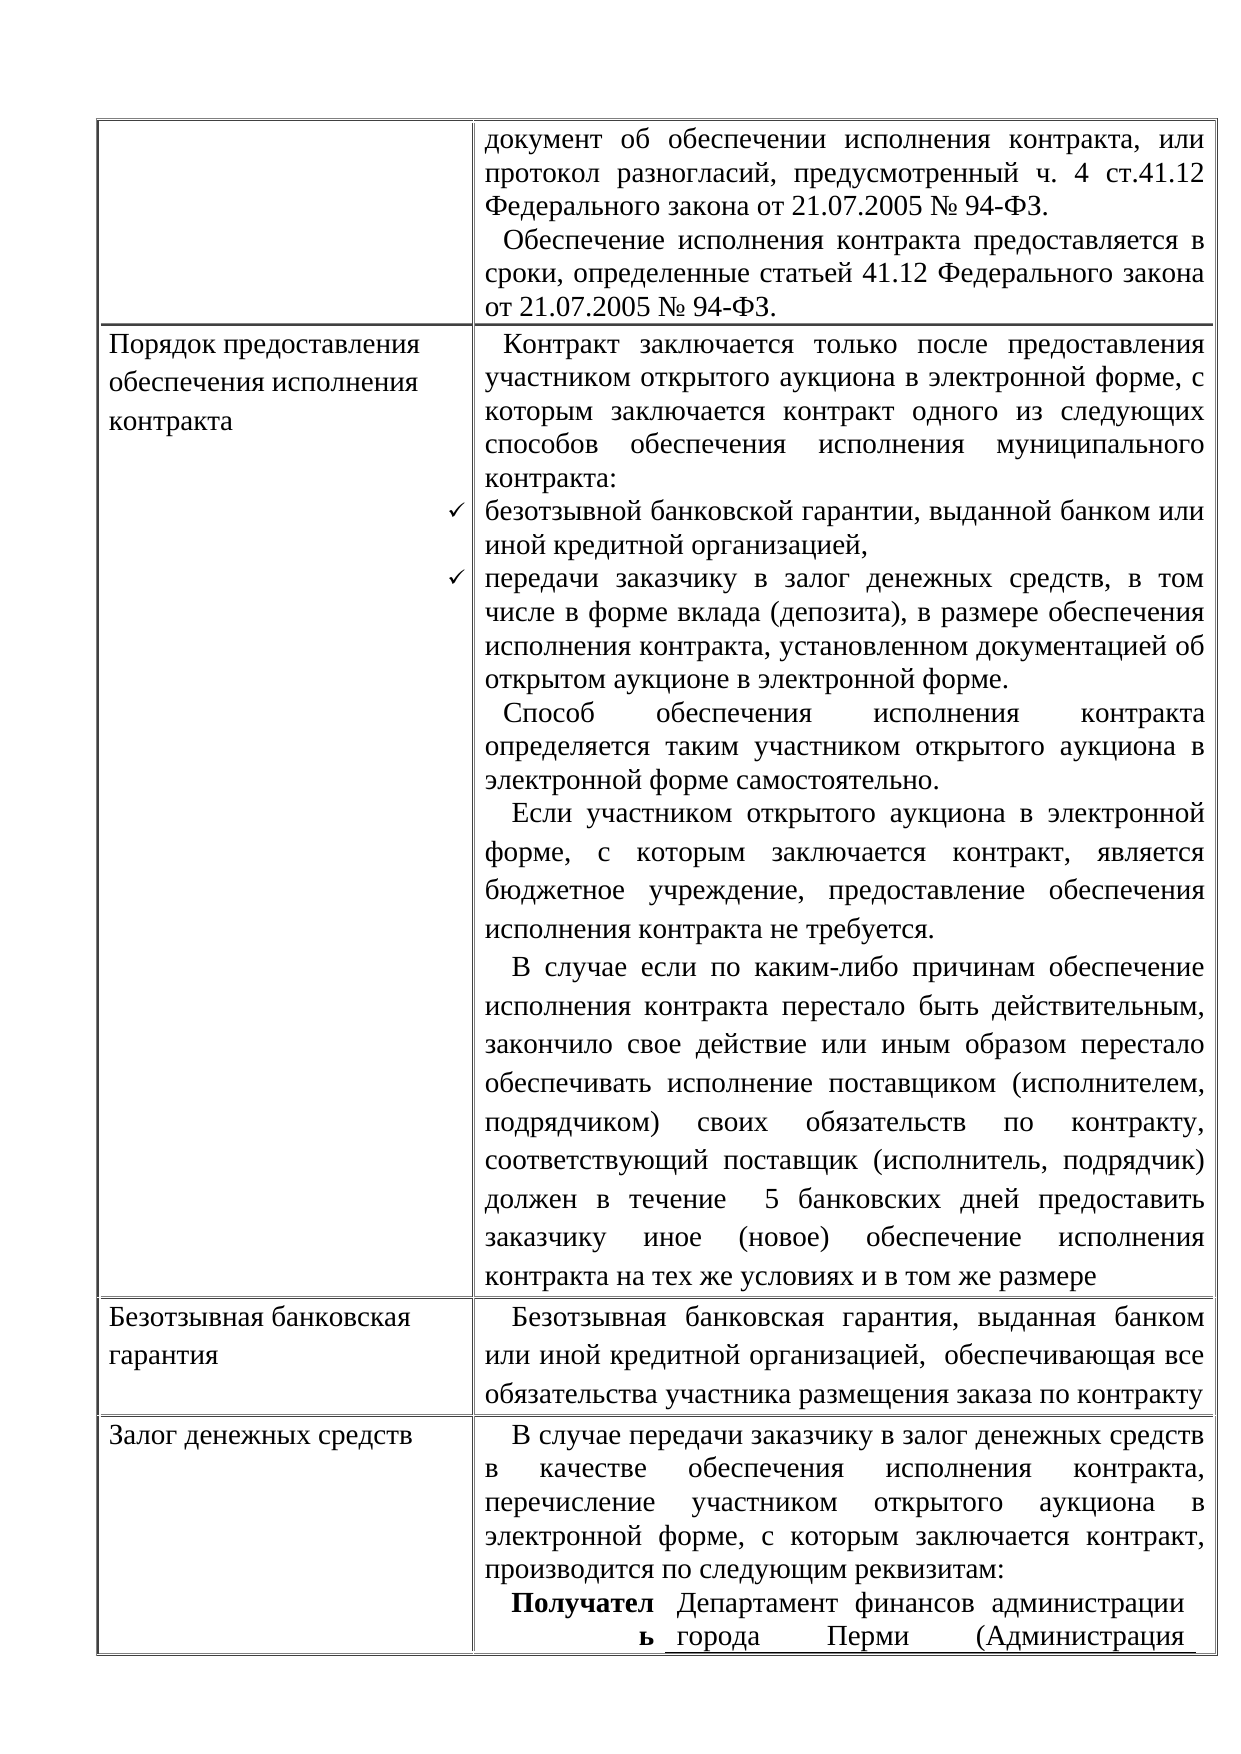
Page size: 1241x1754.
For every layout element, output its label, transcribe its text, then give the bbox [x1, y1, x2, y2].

table_cell Безотзывная банковская гарантия, выданная банком или иной кредитной организацией, обеспечивающая все обязательства участника размещения заказа по контракту [475, 1296, 1215, 1414]
table_cell Контракт заключается только после предоставления участником открытого аукциона в электронной форме, с которым заключается контракт одного из следующих способов обеспечения исполнения муниципального контракта: безотзывной банковской гарантии, выданной банком или иной кредитной организацией, передачи заказчику в залог денежных средств, в том числе в форме вклада (депозита), в размере обеспечения исполнения контракта, установленном документацией об открытом аукционе в электронной форме. Способ обеспечения исполнения контракта определяется таким участником открытого аукциона в электронной форме самостоятельно. Если участником открытого аукциона в электронной форме, с которым заключается контракт, является бюджетное учреждение, предоставление обеспечения исполнения контракта не требуется. В случае если по каким-либо причинам обеспечение исполнения контракта перестало быть действительным, закончило свое действие или иным образом перестало обеспечивать исполнение поставщиком (исполнителем, подрядчиком) своих обязательств по контракту, соответствующий поставщик (исполнитель, подрядчик) должен в течение 5 банковских дней предоставить заказчику иное (новое) обеспечение исполнения контракта на тех же условиях и в том же размере [475, 323, 1215, 1296]
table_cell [473, 1414, 1215, 1653]
table_cell Порядок предоставления обеспечения исполнения контракта [99, 323, 472, 1296]
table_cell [99, 121, 473, 323]
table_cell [473, 119, 1215, 323]
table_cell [99, 1414, 473, 1653]
table_cell Безотзывная банковская гарантия [99, 1296, 472, 1414]
